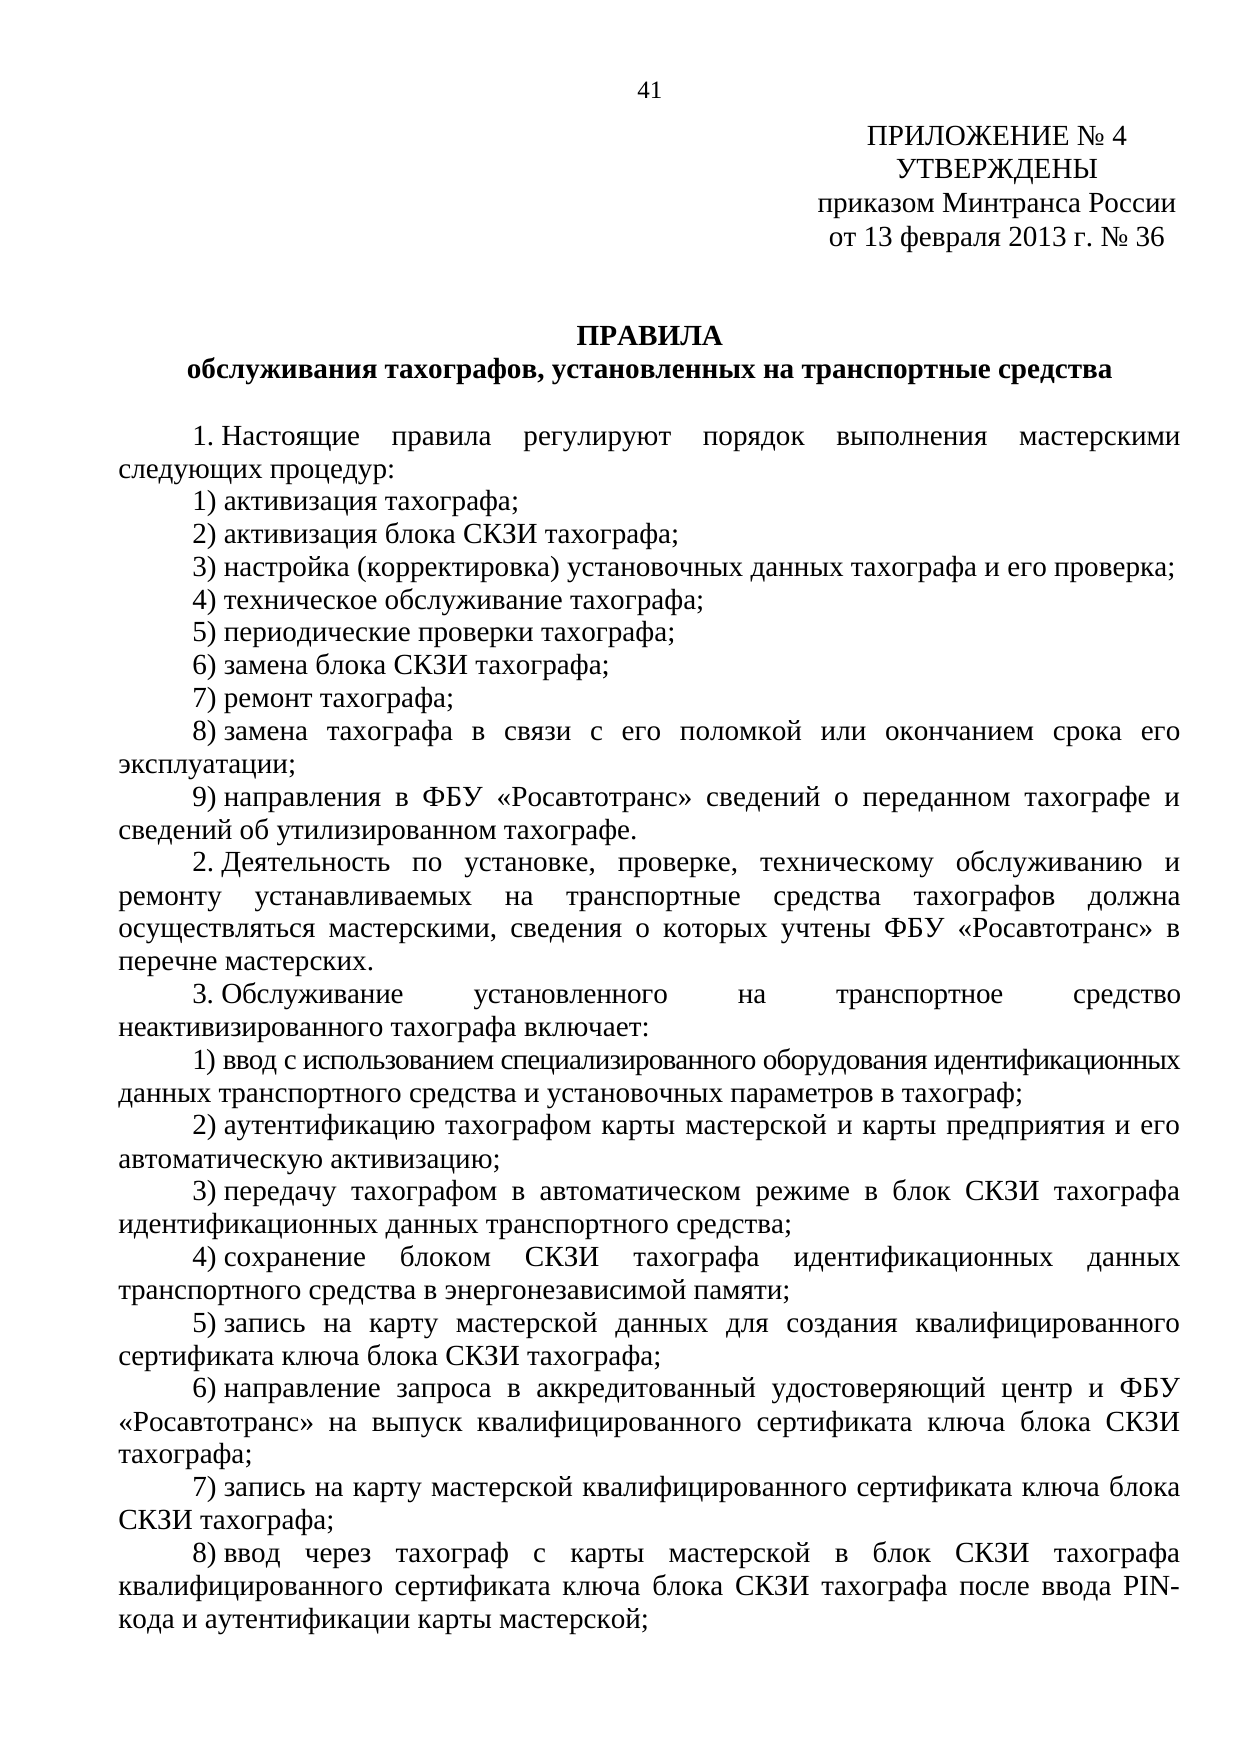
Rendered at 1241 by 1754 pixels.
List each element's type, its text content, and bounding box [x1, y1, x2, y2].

text 2) аутентификацию тахографом карты мастерской и карты предприятия и его автоматическую активизацию; [118, 1108, 1181, 1174]
text 6) направление запроса в аккредитованный удостоверяющий центр и ФБУ «Росавтотранс» на выпуск квалифицированного сертификата ключа блока СКЗИ тахографа; [118, 1371, 1181, 1470]
text 3) настройка (корректировка) установочных данных тахографа и его проверка; [118, 550, 1181, 583]
text 2. Деятельность по установке, проверке, техническому обслуживанию и ремонту устанавливаемых на транспортные средства тахографов должна осуществляться мастерскими, сведения о которых учтены ФБУ «Росавтотранс» в перечне мастерских. [118, 846, 1181, 977]
text 1. Настоящие правила регулируют порядок выполнения мастерскими следующих процедур: [118, 419, 1181, 484]
text от 13 февраля 2013 г. № 36 [812, 219, 1181, 252]
text 9) направления в ФБУ «Росавтотранс» сведений о переданном тахографе и сведений об утилизированном тахографе. [118, 780, 1181, 846]
text УТВЕРЖДЕНЫ [812, 152, 1181, 185]
text 1) активизация тахографа; [118, 484, 1181, 517]
text 6) замена блока СКЗИ тахографа; [118, 648, 1181, 681]
text 1) ввод с использованием специализированного оборудования идентификационных данных транспортного средства и установочных параметров в тахограф; [118, 1043, 1181, 1108]
text 5) запись на карту мастерской данных для создания квалифицированного сертификата ключа блока СКЗИ тахографа; [118, 1306, 1181, 1371]
text 4) техническое обслуживание тахографа; [118, 583, 1181, 616]
text 8) замена тахографа в связи с его поломкой или окончанием срока его эксплуатации; [118, 714, 1181, 780]
text ПРАВИЛА обслуживания тахографов, установленных на транспортные средства [118, 319, 1181, 385]
text 8) ввод через тахограф с карты мастерской в блок СКЗИ тахографа квалифицированного сертификата ключа блока СКЗИ тахографа после ввода PIN-кода и аутентификации карты мастерской; [118, 1536, 1181, 1634]
text приказом Минтранса России [812, 185, 1181, 219]
text 7) ремонт тахографа; [118, 681, 1181, 714]
text 7) запись на карту мастерской квалифицированного сертификата ключа блока СКЗИ тахографа; [118, 1470, 1181, 1536]
text 3) передачу тахографом в автоматическом режиме в блок СКЗИ тахографа идентификационных данных транспортного средства; [118, 1174, 1181, 1240]
text 4) сохранение блоком СКЗИ тахографа идентификационных данных транспортного средства в энергонезависимой памяти; [118, 1240, 1181, 1306]
text 3. Обслуживание установленного на транспортное средство неактивизированного тахографа включает: [118, 977, 1181, 1043]
text 5) периодические проверки тахографа; [118, 616, 1181, 648]
text ПРИЛОЖЕНИЕ № 4 [812, 118, 1181, 152]
text 2) активизация блока СКЗИ тахографа; [118, 517, 1181, 550]
